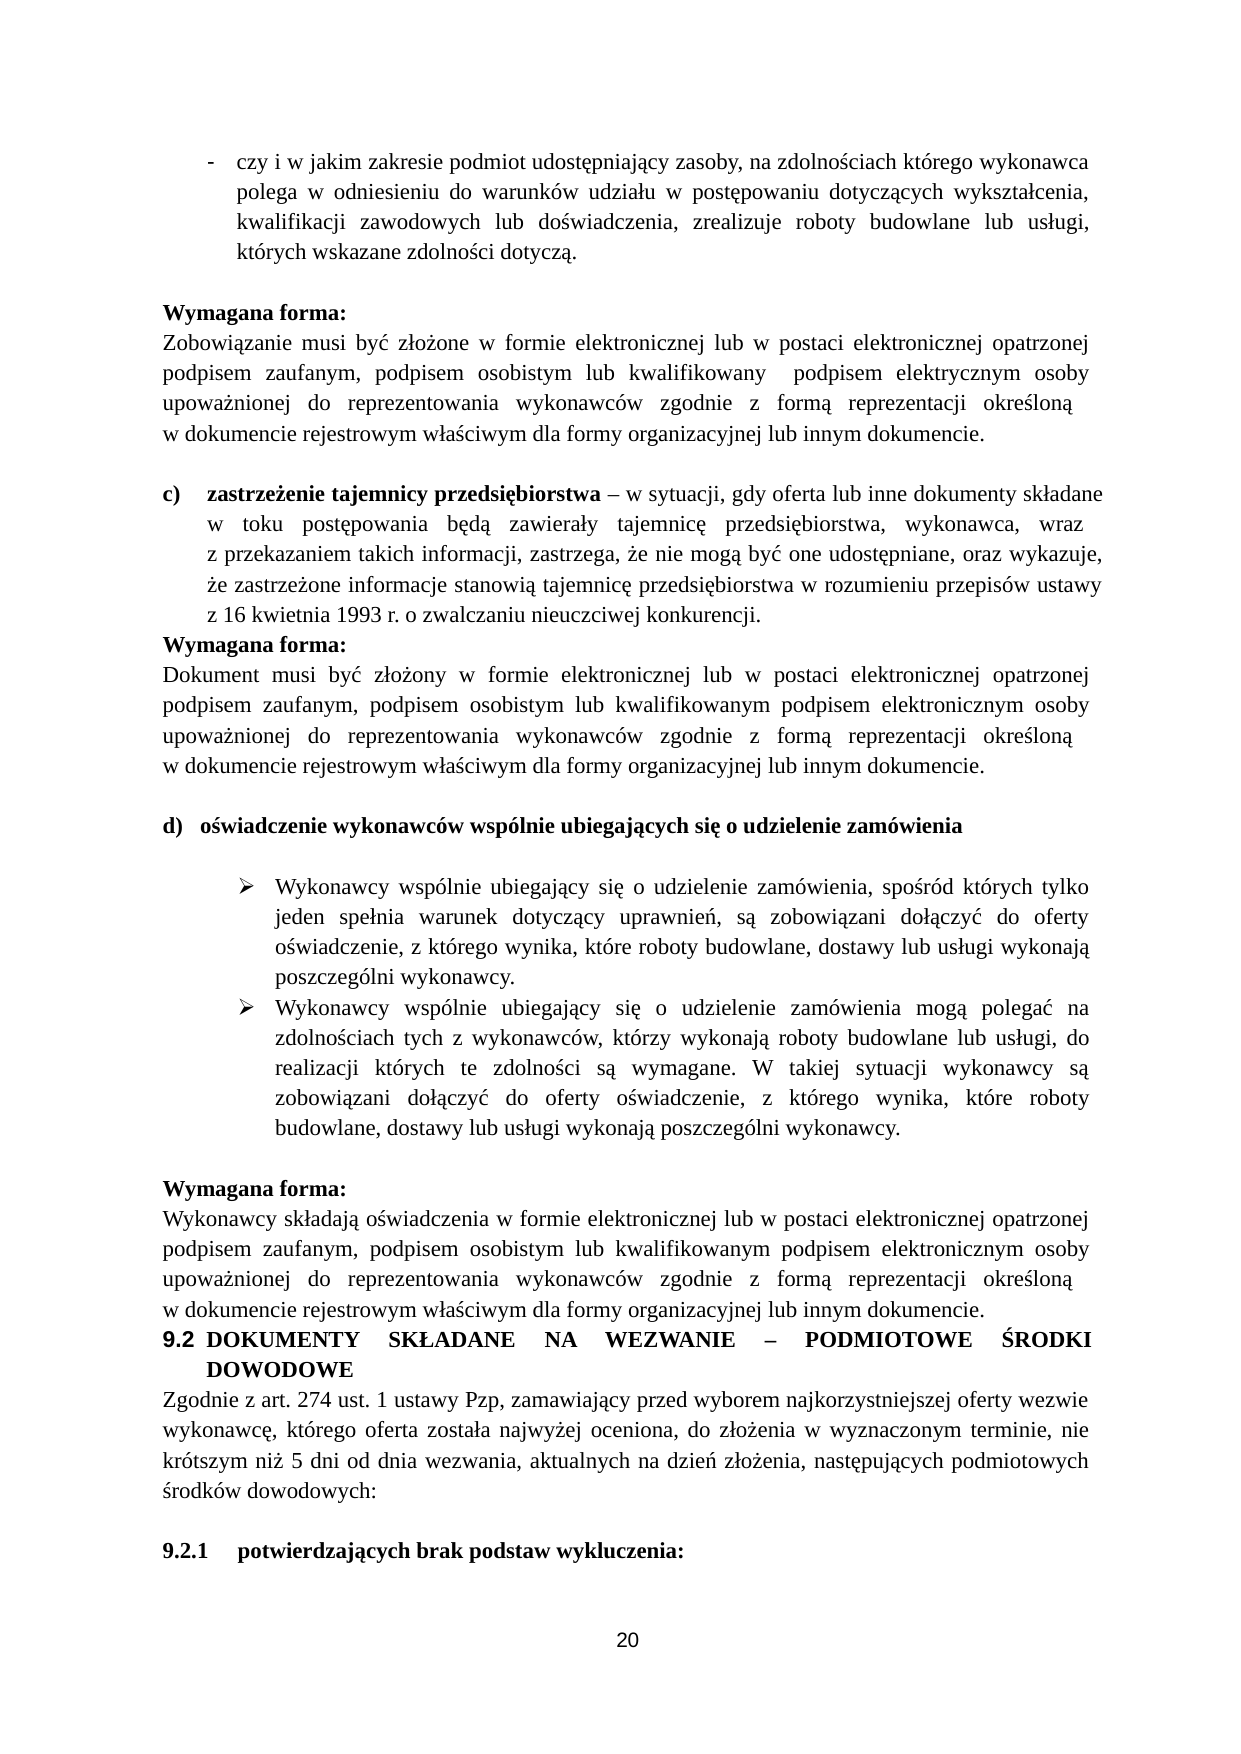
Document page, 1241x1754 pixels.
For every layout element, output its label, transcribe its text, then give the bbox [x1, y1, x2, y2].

list oświadczenie wykonawców wspólnie ubiegających się o udzielenie zamówienia [162, 812, 1104, 839]
text Dokument musi być złożony w formie elektronicznej lub w postaci elektronicznej opatrzonej podpisem zaufanym, podpisem osobistym lub kwalifikowanym podpisem elektronicznym osoby upoważnionej do reprezentowania wykonawców zgodnie z formą reprezentacji określoną w dokumencie rejestrowym właściwym dla formy organizacyjnej lub innym dokumencie. [162, 661, 1091, 778]
text Wymagana forma: [162, 631, 1091, 657]
text Zobowiązanie musi być złożone w formie elektronicznej lub w postaci elektronicznej opatrzonej podpisem zaufanym, podpisem osobistym lub kwalifikowany podpisem elektrycznym osoby upoważnionej do reprezentowania wykonawców zgodnie z formą reprezentacji określoną w dokumencie rejestrowym właściwym dla formy organizacyjnej lub innym dokumencie. [162, 329, 1091, 446]
list zastrzeżenie tajemnicy przedsiębiorstwa – w sytuacji, gdy oferta lub inne dokumenty składane w toku postępowania będą zawierały tajemnicę przedsiębiorstwa, wykonawca, wraz z przekazaniem takich informacji, zastrzega, że nie mogą być one udostępniane, oraz wykazuje, że zastrzeżone informacje stanowią tajemnicę przedsiębiorstwa w rozumieniu przepisów ustawy z 16 kwietnia 1993 r. o zwalczaniu nieuczciwej konkurencji. [162, 480, 1104, 627]
text Wymagana forma: [162, 1175, 1091, 1201]
list Wykonawcy wspólnie ubiegający się o udzielenie zamówienia, spośród których tylko jeden spełnia warunek dotyczący uprawnień, są zobowiązani dołączyć do oferty oświadczenie, z którego wynika, które roboty budowlane, dostawy lub usługi wykonają poszczególni wykonawcy. [237, 873, 1091, 990]
text Zgodnie z art. 274 ust. 1 ustawy Pzp, zamawiający przed wyborem najkorzystniejszej oferty wezwie wykonawcę, którego oferta została najwyżej oceniona, do złożenia w wyznaczonym terminie, nie krótszym niż 5 dni od dnia wezwania, aktualnych na dzień złożenia, następujących podmiotowych środków dowodowych: [162, 1386, 1091, 1503]
text Wykonawcy składają oświadczenia w formie elektronicznej lub w postaci elektronicznej opatrzonej podpisem zaufanym, podpisem osobistym lub kwalifikowanym podpisem elektronicznym osoby upoważnionej do reprezentowania wykonawców zgodnie z formą reprezentacji określoną w dokumencie rejestrowym właściwym dla formy organizacyjnej lub innym dokumencie. [162, 1205, 1091, 1322]
list Wykonawcy wspólnie ubiegający się o udzielenie zamówienia mogą polegać na zdolnościach tych z wykonawców, którzy wykonają roboty budowlane lub usługi, do realizacji których te zdolności są wymagane. W takiej sytuacji wykonawcy są zobowiązani dołączyć do oferty oświadczenie, z którego wynika, które roboty budowlane, dostawy lub usługi wykonają poszczególni wykonawcy. [237, 993, 1091, 1141]
list potwierdzających brak podstaw wykluczenia: [162, 1537, 1093, 1564]
list DOKUMENTY SKŁADANE NA WEZWANIE – PODMIOTOWE ŚRODKI DOWODOWE [162, 1326, 1093, 1382]
list czy i w jakim zakresie podmiot udostępniający zasoby, na zdolnościach którego wykonawca polega w odniesieniu do warunków udziału w postępowaniu dotyczących wykształcenia, kwalifikacji zawodowych lub doświadczenia, zrealizuje roboty budowlane lub usługi, których wskazane zdolności dotyczą. [207, 148, 1091, 265]
text Wymagana forma: [162, 299, 1091, 325]
